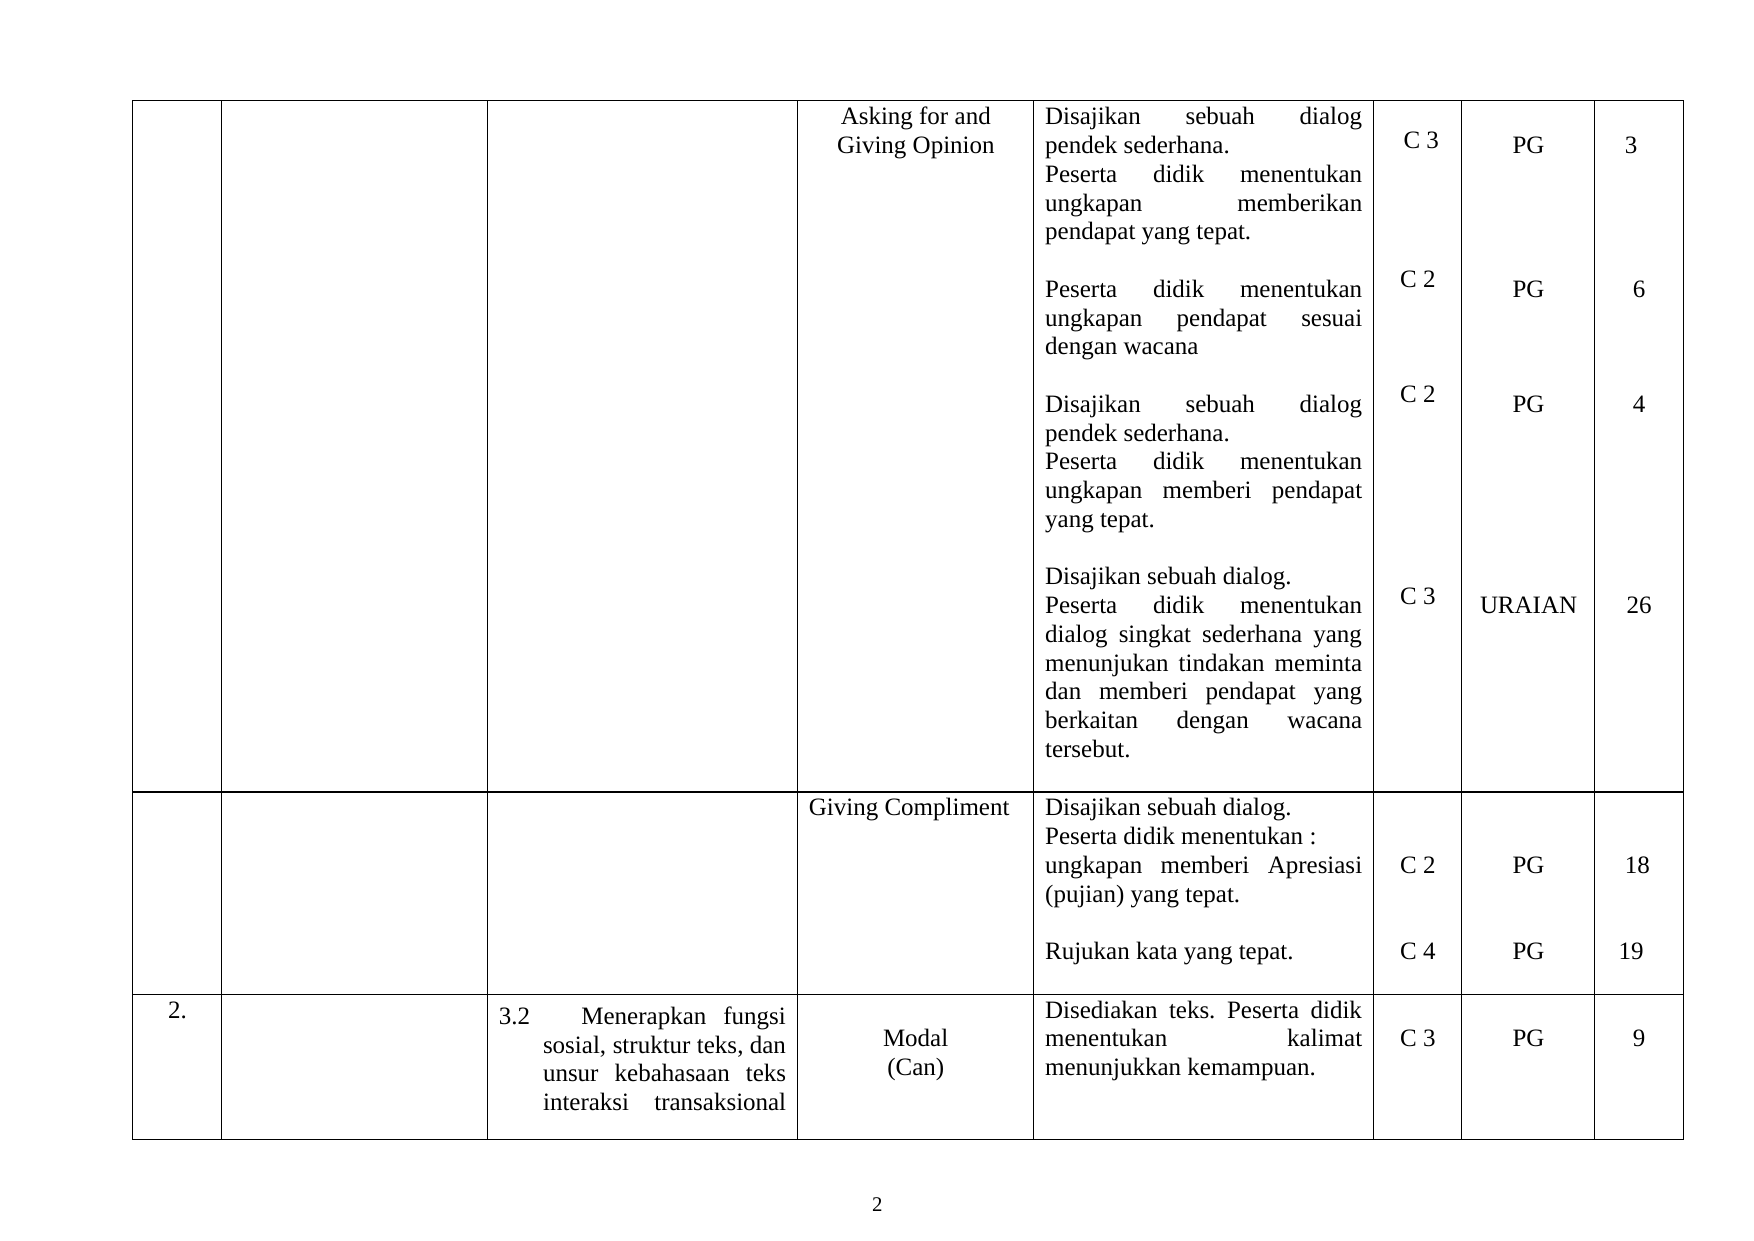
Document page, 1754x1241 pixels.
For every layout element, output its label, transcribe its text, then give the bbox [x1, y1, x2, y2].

table_cell Giving Compliment [798, 793, 1033, 994]
table_cell PG PG [1462, 793, 1594, 994]
table_cell [133, 793, 221, 994]
table_cell 9 28 5 [1595, 995, 1683, 1139]
table_cell 18 19 [1595, 793, 1683, 994]
table_cell Disajikan sebuah dialog pendek sederhana. Peserta didik menentukan ungkapan memberikan pendapat yang tepat. Peserta didik menentukan ungkapan pendapat sesuai dengan wacana Disajikan sebuah dialog pendek sederhana. Peserta didik menentukan ungkapan memberi pendapat yang tepat. Disajikan sebuah dialog. Peserta didik menentukan dialog singkat sederhana yang menunjukan tindakan meminta dan memberi pendapat yang berkaitan dengan wacana tersebut. [1034, 101, 1373, 791]
table_cell C 2 C 4 [1374, 793, 1461, 994]
table_cell [133, 101, 221, 791]
table_cell PG PG PG URAIAN [1462, 101, 1594, 791]
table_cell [1034, 995, 1373, 1139]
table_cell [222, 101, 487, 791]
table_cell C 3 C 2 C 2 C 3 [1374, 101, 1461, 791]
table_cell Disajikan sebuah dialog. Peserta didik menentukan : ungkapan memberi Apresiasi (pujian) yang tepat. Rujukan kata yang tepat. [1034, 793, 1373, 994]
table_cell [488, 793, 797, 994]
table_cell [798, 995, 1033, 1139]
table_cell [222, 793, 487, 994]
table_cell PG ESSAY PG [1462, 995, 1594, 1139]
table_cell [488, 995, 797, 1139]
table_cell [222, 995, 487, 1139]
table_cell Asking for and Giving Opinion [798, 101, 1033, 791]
table_cell C 3 C 2 C 2 [1374, 995, 1461, 1139]
table_cell 3 6 4 26 [1595, 101, 1683, 791]
table_cell 2. [133, 995, 221, 1139]
table_cell [488, 101, 797, 791]
